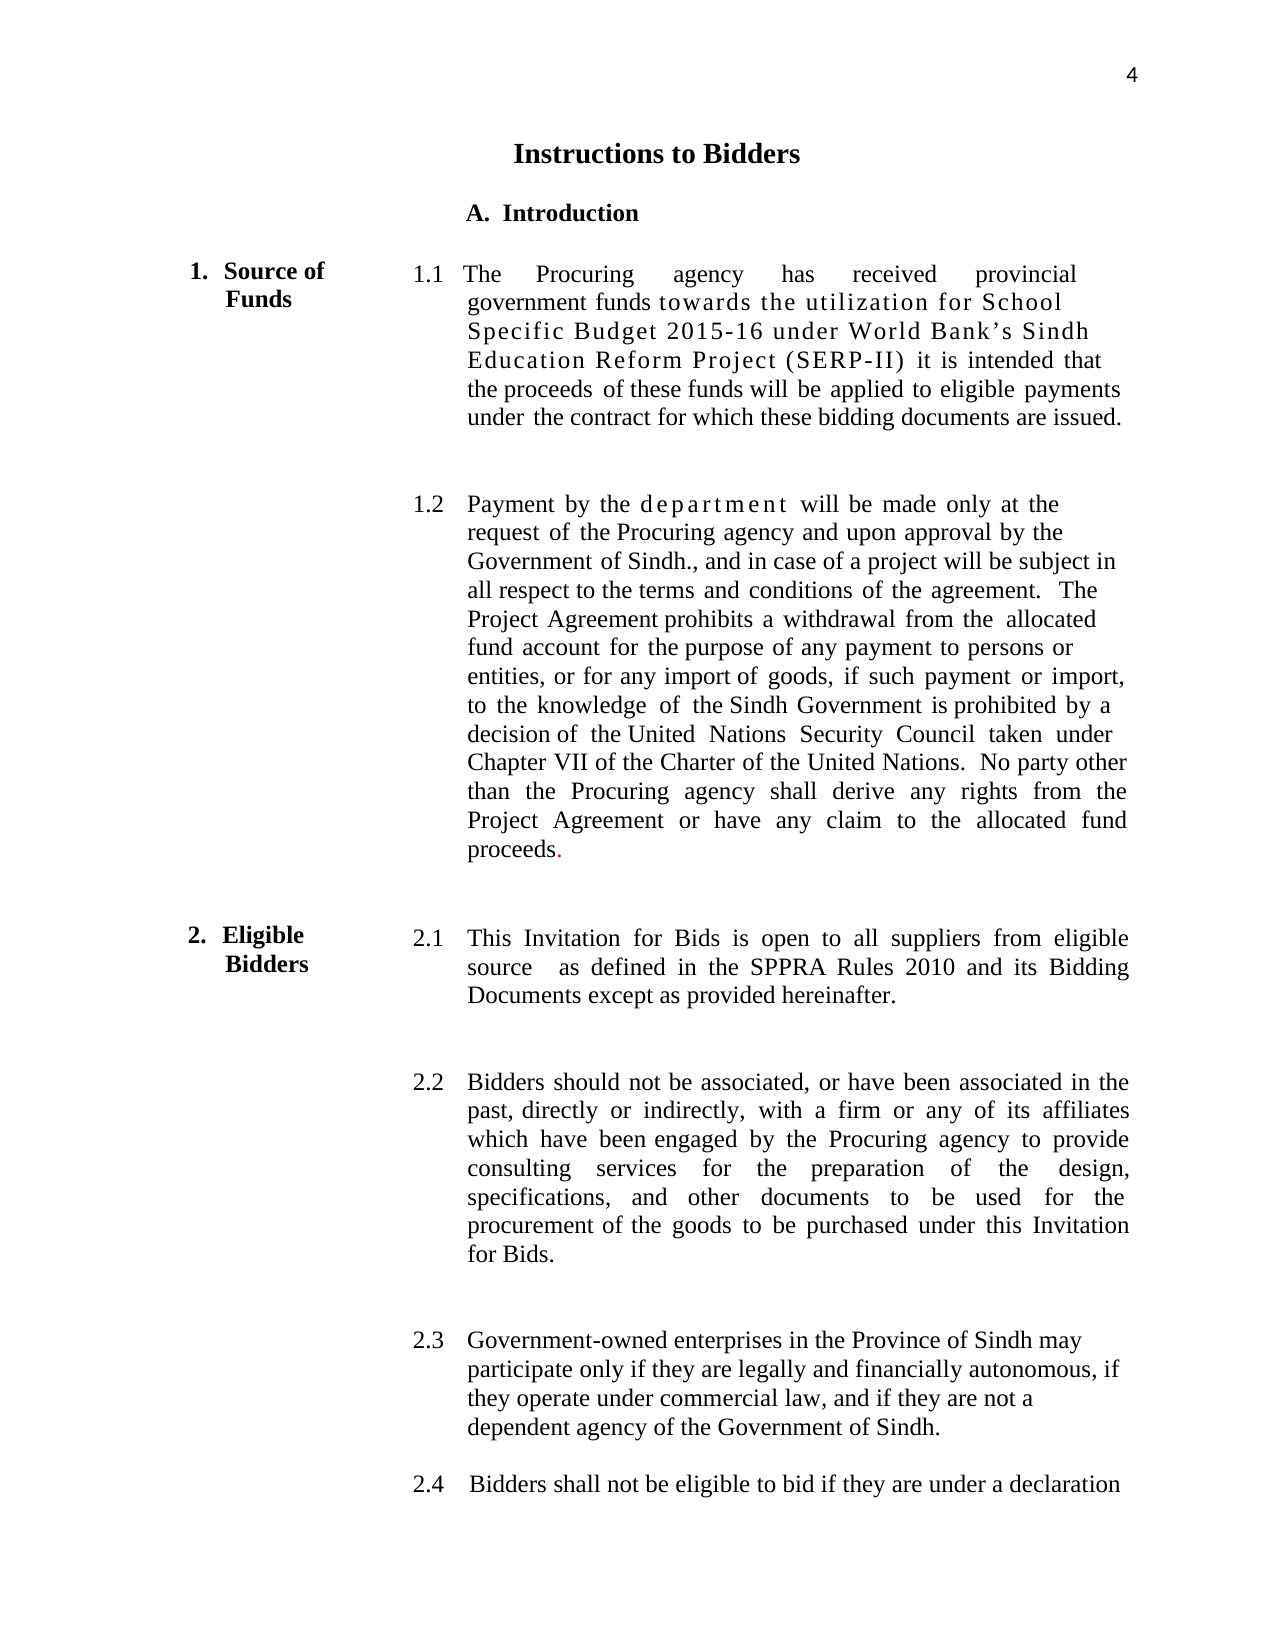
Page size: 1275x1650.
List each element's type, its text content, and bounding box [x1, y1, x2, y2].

text A. Introduction [466, 198, 747, 226]
text Funds [221, 284, 296, 313]
text 2.2 Bidders should not be associated, or have been associated in the past, directly or indirectly, with a firm or any of its affiliates which have been engaged by the Procuring agency to provide consulting services for the preparation of the design, specifications, and other documents to be used for the procurement of the goods to be purchased under this Invitation for Bids. [413, 1067, 1130, 1268]
text Bidders [225, 949, 314, 977]
text 2. Eligible [188, 920, 313, 949]
text 2.1 This Invitation for Bids is open to all suppliers from eligible source as defined in the SPPRA Rules 2010 and its Bidding Documents except as provided hereinafter. [413, 923, 1129, 1009]
text 2.3 Government-owned enterprises in the Province of Sindh may participate only if they are legally and financially autonomous, if they operate under commercial law, and if they are not a dependent agency of the Government of Sindh. [413, 1326, 1121, 1441]
text 1.2 Payment by the department will be made only at the request of the Procuring agency and upon approval by the Government of Sindh., and in case of a project will be subject in all respect to the terms and conditions of the agreement. The Project Agreement prohibits a withdrawal from the allocated fund account for the purpose of any payment to persons or entities, or for any import of goods, if such payment or import, to the knowledge of the Sindh Government is prohibited by a decision of the United Nations Security Council taken under Chapter VII of the Charter of the United Nations. No party other than the Procuring agency shall derive any rights from the Project Agreement or have any claim to the allocated fund proceeds. [413, 489, 1129, 862]
text 2.4 Bidders shall not be eligible to bid if they are under a declaration [413, 1469, 1123, 1498]
text Instructions to Bidders [509, 136, 804, 169]
text 1. Source of [183, 256, 330, 284]
text 1.1 The Procuring agency has received provincial government funds towards the utilization for School Specific Budget 2015-16 under World Bank’s Sindh Education Reform Project (SERP-II) it is intended that the proceeds of these funds will be applied to eligible payments under the contract for which these bidding documents are issued. [413, 259, 1129, 431]
